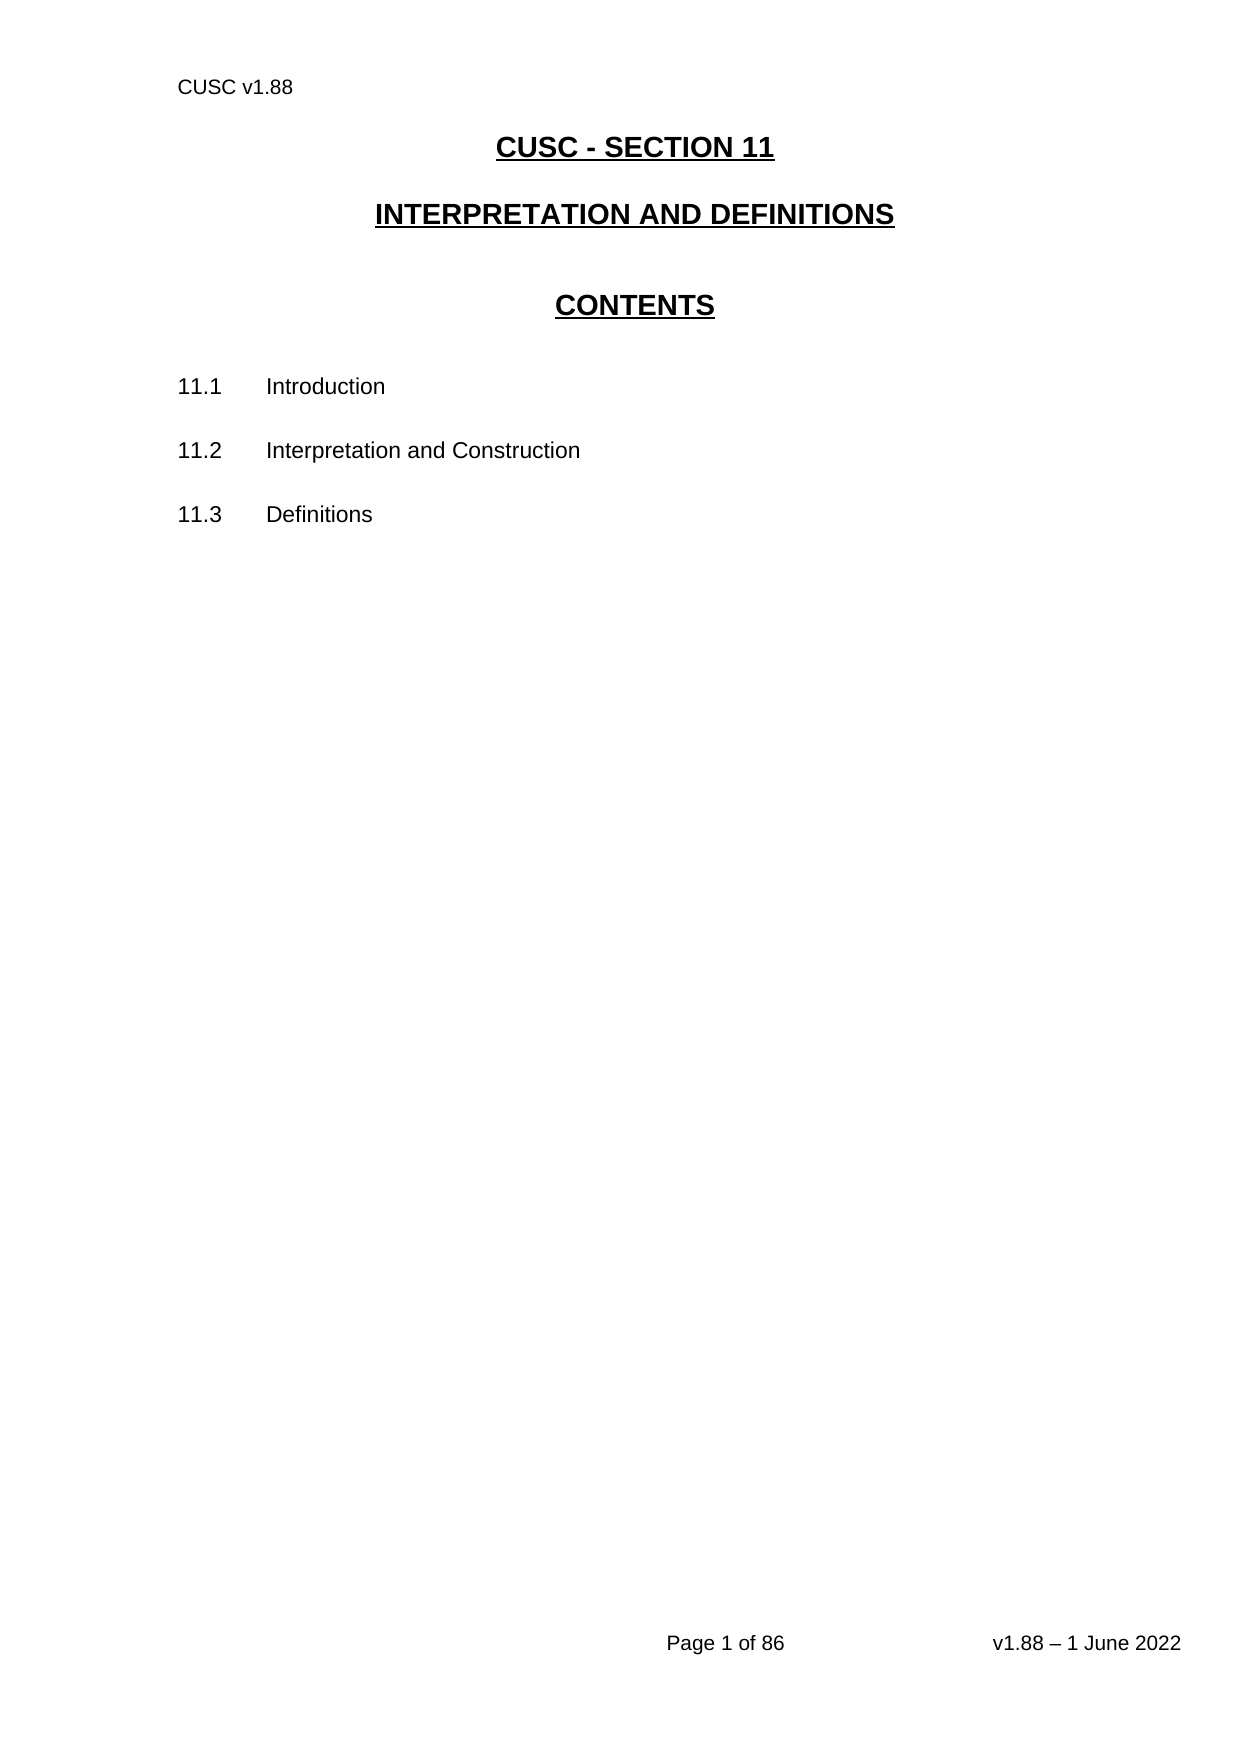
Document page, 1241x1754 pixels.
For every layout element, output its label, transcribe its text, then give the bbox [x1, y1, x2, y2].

text 11.2 Interpretation and Construction [177, 437, 1092, 463]
subtitle CONTENTS [177, 288, 1092, 322]
subtitle CUSC - SECTION 11 INTERPRETATION AND DEFINITIONS [177, 130, 1092, 231]
text 11.1 Introduction [177, 373, 1092, 399]
text 11.3 Definitions [177, 501, 1092, 527]
